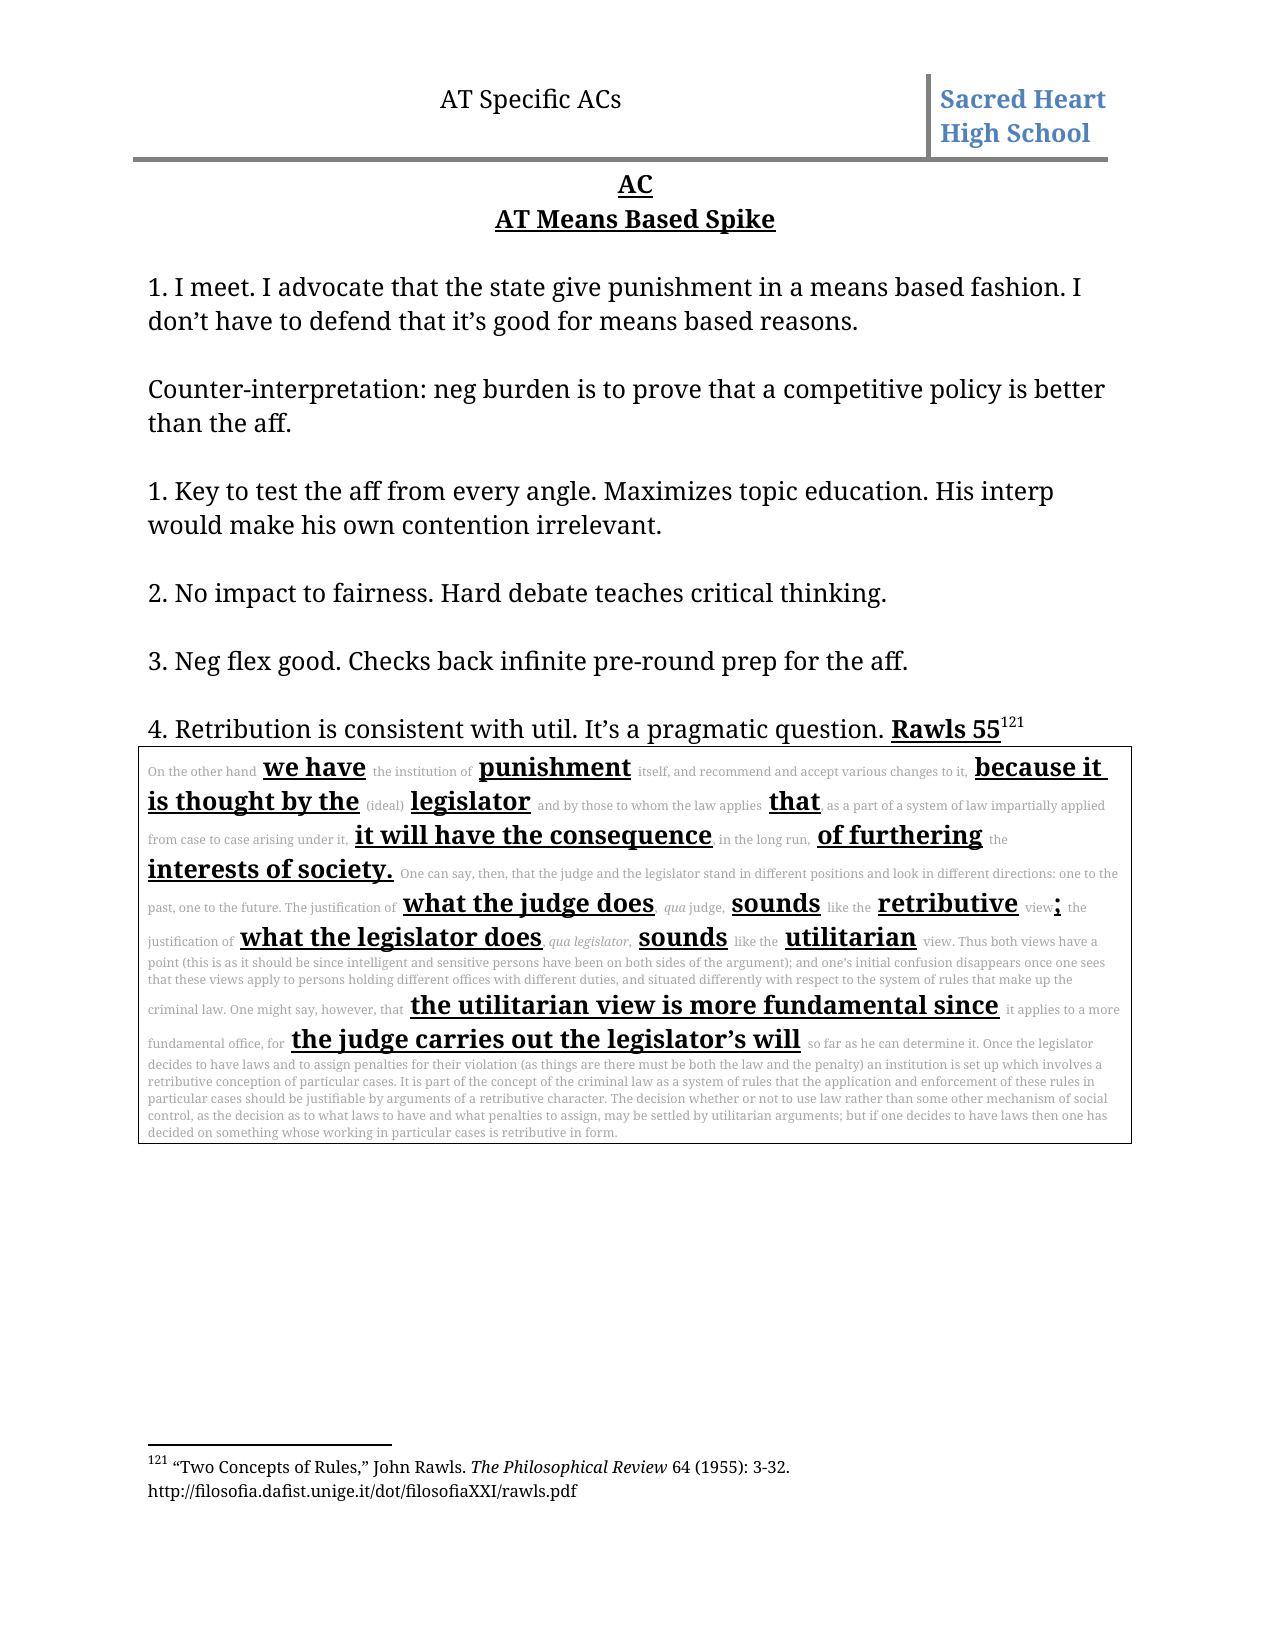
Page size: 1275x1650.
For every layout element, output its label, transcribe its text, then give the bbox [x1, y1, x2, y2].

text 3. Neg flex good. Checks back infinite pre-round prep for the aff. [148, 644, 1122, 678]
text Counter-interpretation: neg burden is to prove that a competitive policy is better than the aff. [148, 372, 1122, 440]
text On the other hand we have the institution of punishment itself, and recommend and accept various changes to it, because it is thought by the (ideal) legislator and by those to whom the law applies that, as a part of a system of law impartially applied from case to case arising under it, it will have the consequence, in the long run, of furthering the interests of society. One can say, then, that the judge and the legislator stand in different positions and look in different directions: one to the past, one to the future. The justification of what the judge does, qua judge, sounds like the retributive view; the justification of what the legislator does, qua legislator, sounds like the utilitarian view. Thus both views have a point (this is as it should be since intelligent and sensitive persons have been on both sides of the argument); and one’s initial confusion disappears once one sees that these views apply to persons holding different offices with different duties, and situated differently with respect to the system of rules that make up the criminal law. One might say, however, that the utilitarian view is more fundamental since it applies to a more fundamental office, for the judge carries out the legislator’s will so far as he can determine it. Once the legislator decides to have laws and to assign penalties for their violation (as things are there must be both the law and the penalty) an institution is set up which involves a retributive conception of particular cases. It is part of the concept of the criminal law as a system of rules that the application and enforcement of these rules in particular cases should be justifiable by arguments of a retributive character. The decision whether or not to use law rather than some other mechanism of social control, as the decision as to what laws to have and what penalties to assign, may be settled by utilitarian arguments; but if one decides to have laws then one has decided on something whose working in particular cases is retributive in form. [139, 747, 1131, 1143]
text 1. I meet. I advocate that the state give punishment in a means based fashion. I don’t have to defend that it’s good for means based reasons. [148, 269, 1122, 337]
subtitle AT Means Based Spike [148, 201, 1122, 235]
subtitle AC [148, 167, 1122, 201]
text 2. No impact to fairness. Hard debate teaches critical thinking. [148, 576, 1122, 610]
text 1. Key to test the aff from every angle. Maximizes topic education. His interp would make his own contention irrelevant. [148, 474, 1122, 542]
text 4. Retribution is consistent with util. It’s a pragmatic question. Rawls 55 [148, 712, 1122, 746]
